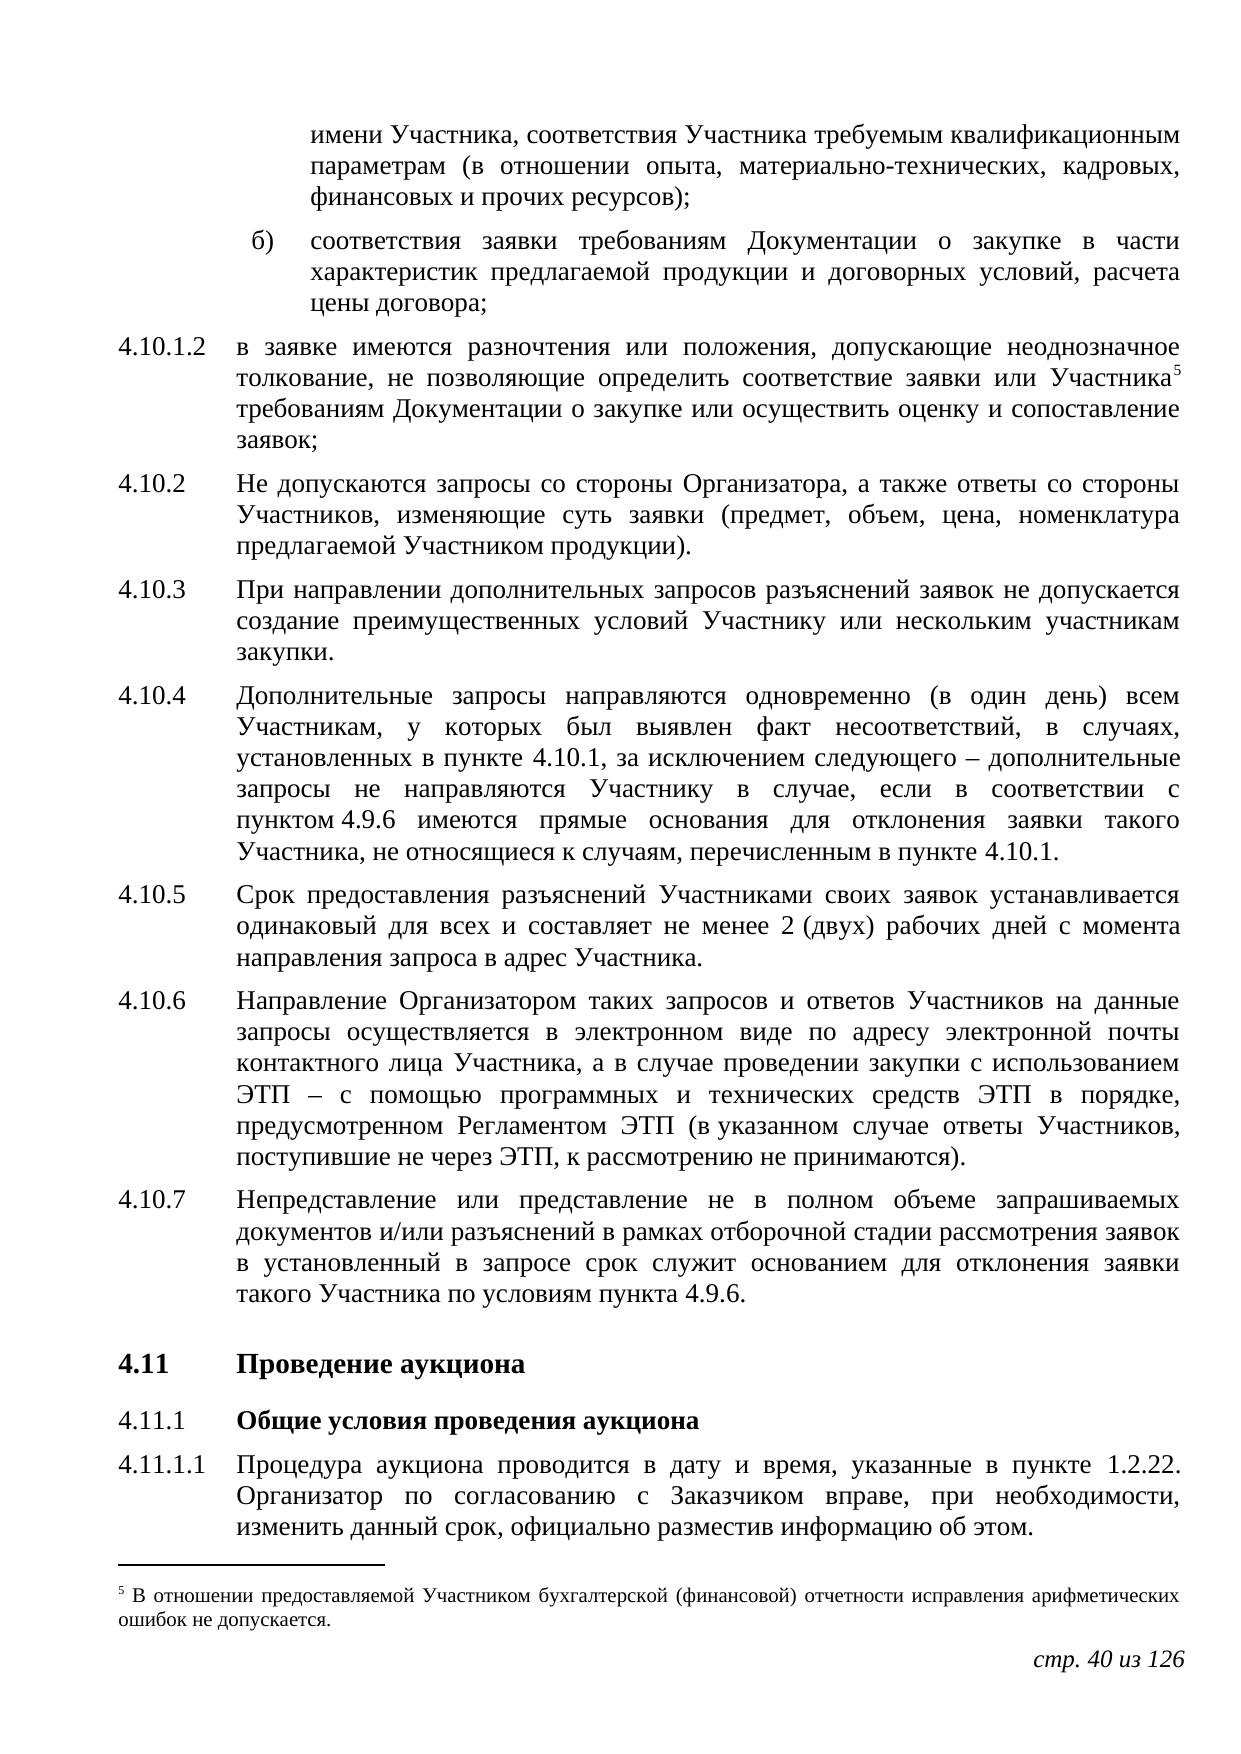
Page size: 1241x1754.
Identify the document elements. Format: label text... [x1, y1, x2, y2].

text Направление Организатором таких запросов и ответов Участников на данные запросы осуществляется в электронном виде по адресу электронной почты контактного лица Участника, а в случае проведении закупки с использованием ЭТП – с помощью программных и технических средств ЭТП в порядке, предусмотренном Регламентом ЭТП (в указанном случае ответы Участников, поступившие не через ЭТП, к рассмотрению не принимаются). [118, 984, 1181, 1171]
subtitle Проведение аукциона [118, 1346, 1181, 1379]
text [251, 118, 1181, 212]
text Общие условия проведения аукциона [118, 1404, 1181, 1435]
text При направлении дополнительных запросов разъяснений заявок не допускается создание преимущественных условий Участнику или нескольким участникам закупки. [118, 573, 1181, 666]
text соответствия заявки требованиям Документации о закупке в части характеристик предлагаемой продукции и договорных условий, расчета цены договора; [251, 224, 1181, 317]
text Дополнительные запросы направляются одновременно (в один день) всем Участникам, у которых был выявлен факт несоответствий, в случаях, установленных в пункте 4.10.1, за исключением следующего – дополнительные запросы не направляются Участнику в случае, если в соответствии с пунктом 4.9.6 имеются прямые основания для отклонения заявки такого Участника, не относящиеся к случаям, перечисленным в пункте 4.10.1. [118, 679, 1181, 866]
text Процедура аукциона проводится в дату и время, указанные в пункте 1.2.22. Организатор по согласованию с Заказчиком вправе, при необходимости, изменить данный срок, официально разместив информацию об этом. [118, 1448, 1181, 1541]
text Не допускаются запросы со стороны Организатора, а также ответы со стороны Участников, изменяющие суть заявки (предмет, объем, цена, номенклатура предлагаемой Участником продукции). [118, 467, 1181, 561]
list в заявке имеются разночтения или положения, допускающие неоднозначное толкование, не позволяющие определить соответствие заявки или Участника требованиям Документации о закупке или осуществить оценку и сопоставление заявок; [118, 330, 1181, 454]
text Срок предоставления разъяснений Участниками своих заявок устанавливается одинаковый для всех и составляет не менее 2 (двух) рабочих дней с момента направления запроса в адрес Участника. [118, 878, 1181, 972]
text Непредставление или представление не в полном объеме запрашиваемых документов и/или разъяснений в рамках отборочной стадии рассмотрения заявок в установленный в запросе срок служит основанием для отклонения заявки такого Участника по условиям пункта 4.9.6. [118, 1184, 1181, 1308]
